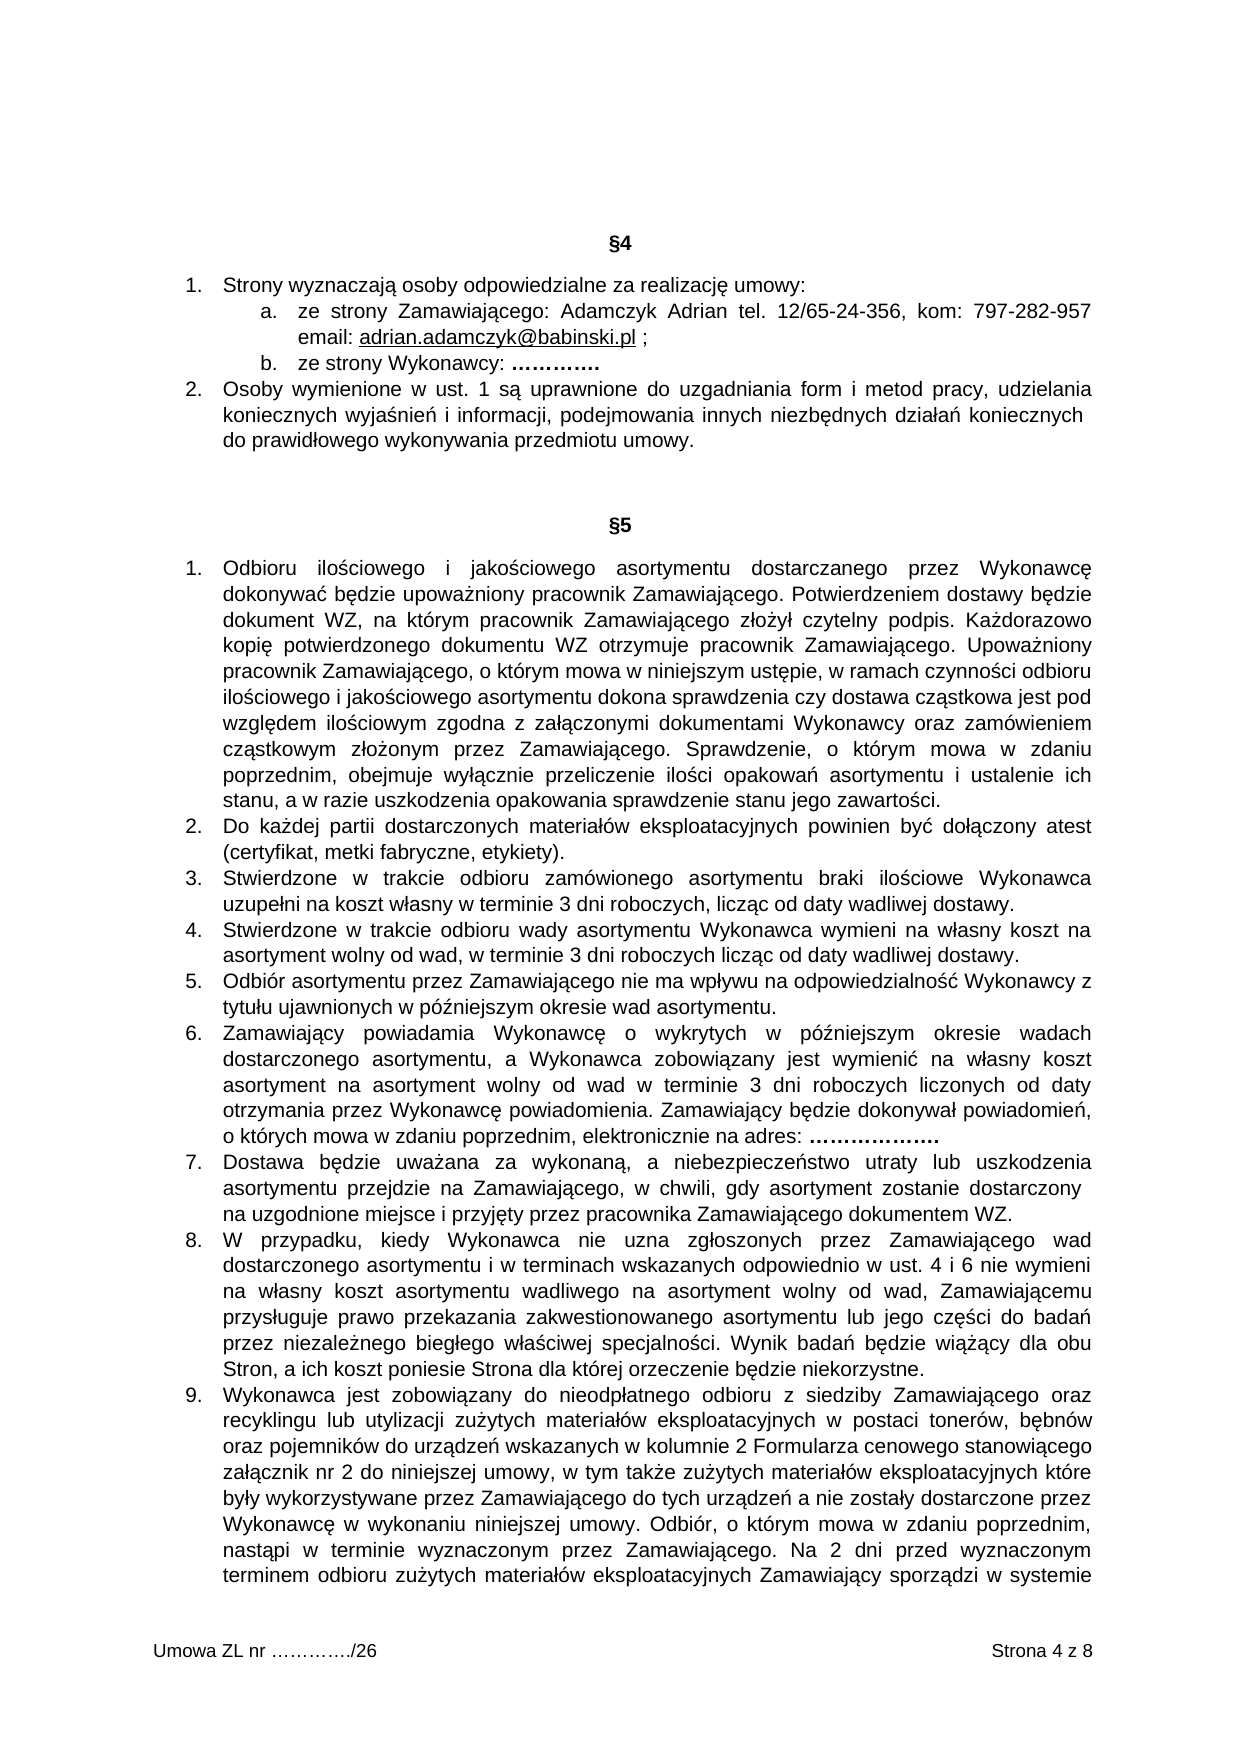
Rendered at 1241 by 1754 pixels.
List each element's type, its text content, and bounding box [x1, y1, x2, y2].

list Osoby wymienione w ust. 1 są uprawnione do uzgadniania form i metod pracy, udzielania koniecznych wyjaśnień i informacji, podejmowania innych niezbędnych działań koniecznych do prawidłowego wykonywania przedmiotu umowy. [185, 377, 1093, 452]
list ze strony Zamawiającego: Adamczyk Adrian tel. 12/65-24-356, kom: 797-282-957 email: adrian.adamczyk@babinski.pl ; [260, 299, 1093, 349]
list Odbiór asortymentu przez Zamawiającego nie ma wpływu na odpowiedzialność Wykonawcy z tytułu ujawnionych w późniejszym okresie wad asortymentu. [185, 969, 1093, 1019]
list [185, 1382, 1093, 1587]
list ze strony Wykonawcy: …………. [260, 351, 1093, 375]
list Strony wyznaczają osoby odpowiedzialne za realizację umowy: [185, 273, 1093, 297]
text §5 [148, 513, 1093, 537]
list Do każdej partii dostarczonych materiałów eksploatacyjnych powinien być dołączony atest (certyfikat, metki fabryczne, etykiety). [185, 814, 1093, 864]
list Stwierdzone w trakcie odbioru zamówionego asortymentu braki ilościowe Wykonawca uzupełni na koszt własny w terminie 3 dni roboczych, licząc od daty wadliwej dostawy. [185, 866, 1093, 916]
list Zamawiający powiadamia Wykonawcę o wykrytych w późniejszym okresie wadach dostarczonego asortymentu, a Wykonawca zobowiązany jest wymienić na własny koszt asortyment na asortyment wolny od wad w terminie 3 dni roboczych liczonych od daty otrzymania przez Wykonawcę powiadomienia. Zamawiający będzie dokonywał powiadomień, o których mowa w zdaniu poprzednim, elektronicznie na adres: ………………. [185, 1021, 1093, 1148]
list Dostawa będzie uważana za wykonaną, a niebezpieczeństwo utraty lub uszkodzenia asortymentu przejdzie na Zamawiającego, w chwili, gdy asortyment zostanie dostarczony na uzgodnione miejsce i przyjęty przez pracownika Zamawiającego dokumentem WZ. [185, 1150, 1093, 1226]
list W przypadku, kiedy Wykonawca nie uzna zgłoszonych przez Zamawiającego wad dostarczonego asortymentu i w terminach wskazanych odpowiednio w ust. 4 i 6 nie wymieni na własny koszt asortymentu wadliwego na asortyment wolny od wad, Zamawiającemu przysługuje prawo przekazania zakwestionowanego asortymentu lub jego części do badań przez niezależnego biegłego właściwej specjalności. Wynik badań będzie wiążący dla obu Stron, a ich koszt poniesie Strona dla której orzeczenie będzie niekorzystne. [185, 1227, 1093, 1381]
text §4 [148, 231, 1093, 255]
list Odbioru ilościowego i jakościowego asortymentu dostarczanego przez Wykonawcę dokonywać będzie upoważniony pracownik Zamawiającego. Potwierdzeniem dostawy będzie dokument WZ, na którym pracownik Zamawiającego złożył czytelny podpis. Każdorazowo kopię potwierdzonego dokumentu WZ otrzymuje pracownik Zamawiającego. Upoważniony pracownik Zamawiającego, o którym mowa w niniejszym ustępie, w ramach czynności odbioru ilościowego i jakościowego asortymentu dokona sprawdzenia czy dostawa cząstkowa jest pod względem ilościowym zgodna z załączonymi dokumentami Wykonawcy oraz zamówieniem cząstkowym złożonym przez Zamawiającego. Sprawdzenie, o którym mowa w zdaniu poprzednim, obejmuje wyłącznie przeliczenie ilości opakowań asortymentu i ustalenie ich stanu, a w razie uszkodzenia opakowania sprawdzenie stanu jego zawartości. [185, 556, 1093, 812]
list Stwierdzone w trakcie odbioru wady asortymentu Wykonawca wymieni na własny koszt na asortyment wolny od wad, w terminie 3 dni roboczych licząc od daty wadliwej dostawy. [185, 917, 1093, 967]
